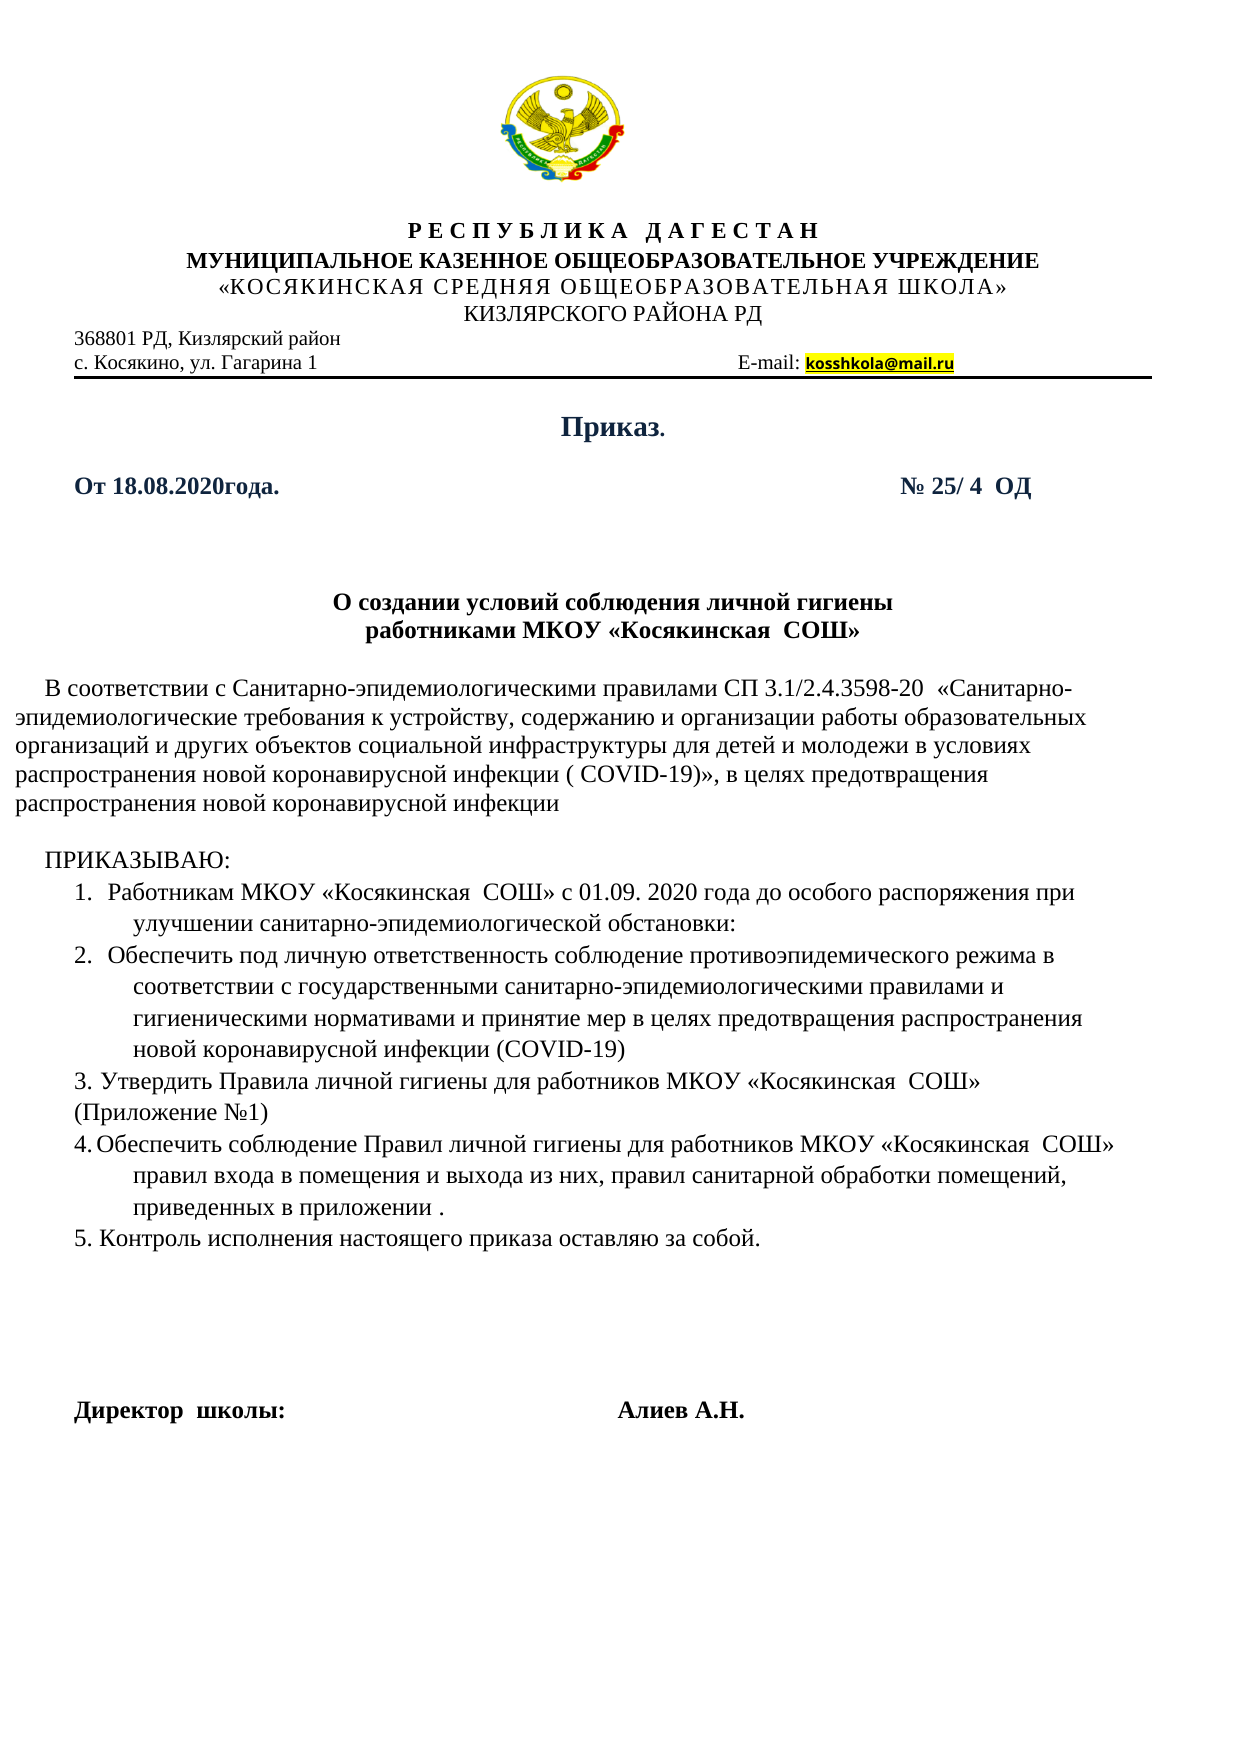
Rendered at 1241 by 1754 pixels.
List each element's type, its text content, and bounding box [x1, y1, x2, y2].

text От 18.08.2020года. № 25/ 4 ОД [74, 471, 1152, 500]
text 3. Утвердить Правила личной гигиены для работников МКОУ «Косякинская СОШ» [74, 1063, 1152, 1094]
text 368801 РД, Кизлярский район [74, 326, 1152, 350]
text ПРИКАЗЫВАЮ: [15, 846, 1152, 874]
text 5. Контроль исполнения настоящего приказа оставляю за собой. [74, 1220, 1152, 1252]
text Директор школы: Алиев А.Н. [74, 1396, 1152, 1424]
text «КОСЯКИНСКАЯ СРЕДНЯЯ ОБЩЕОБРАЗОВАТЕЛЬНАЯ ШКОЛА» [74, 273, 1152, 300]
text (Приложение №1) [74, 1094, 1152, 1126]
text Приказ. [74, 409, 1152, 442]
text МУНИЦИПАЛЬНОЕ КАЗЕННОЕ ОБЩЕОБРАЗОВАТЕЛЬНОЕ УЧРЕЖДЕНИЕ [74, 247, 1152, 273]
picture [494, 70, 629, 186]
text 2. Обеспечить под личную ответственность соблюдение противоэпидемического режима в соответствии с государственными санитарно-эпидемиологическими правилами и гигиеническими нормативами и принятие мер в целях предотвращения распространения новой коронавирусной инфекции (COVID-19) [74, 937, 1152, 1063]
text КИЗЛЯРСКОГО РАЙОНА РД [74, 300, 1152, 326]
text 4. Обеспечить соблюдение Правил личной гигиены для работников МКОУ «Косякинская СОШ» правил входа в помещения и выхода из них, правил санитарной обработки помещений, приведенных в приложении . [74, 1126, 1152, 1220]
text О создании условий соблюдения личной гигиены [74, 587, 1152, 616]
text В соответствии с Санитарно-эпидемиологическими правилами СП 3.1/2.4.3598-20 «Санитарно- эпидемиологические требования к устройству, содержанию и организации работы образовательных организаций и других объектов социальной инфраструктуры для детей и молодежи в условиях распространения новой коронавирусной инфекции ( COVID-19)», в целях предотвращения распространения новой коронавирусной инфекции [15, 673, 1152, 817]
text работниками МКОУ «Косякинская СОШ» [74, 616, 1152, 644]
text РЕСПУБЛИКА ДАГЕСТАН [74, 217, 1152, 243]
text 1. Работникам МКОУ «Косякинская СОШ» с 01.09. 2020 года до особого распоряжения при улучшении санитарно-эпидемиологической обстановки: [74, 874, 1152, 937]
text c. Косякино, ул. Гагарина 1 Е-mail: kosshkola@mail.ru [74, 350, 1152, 376]
